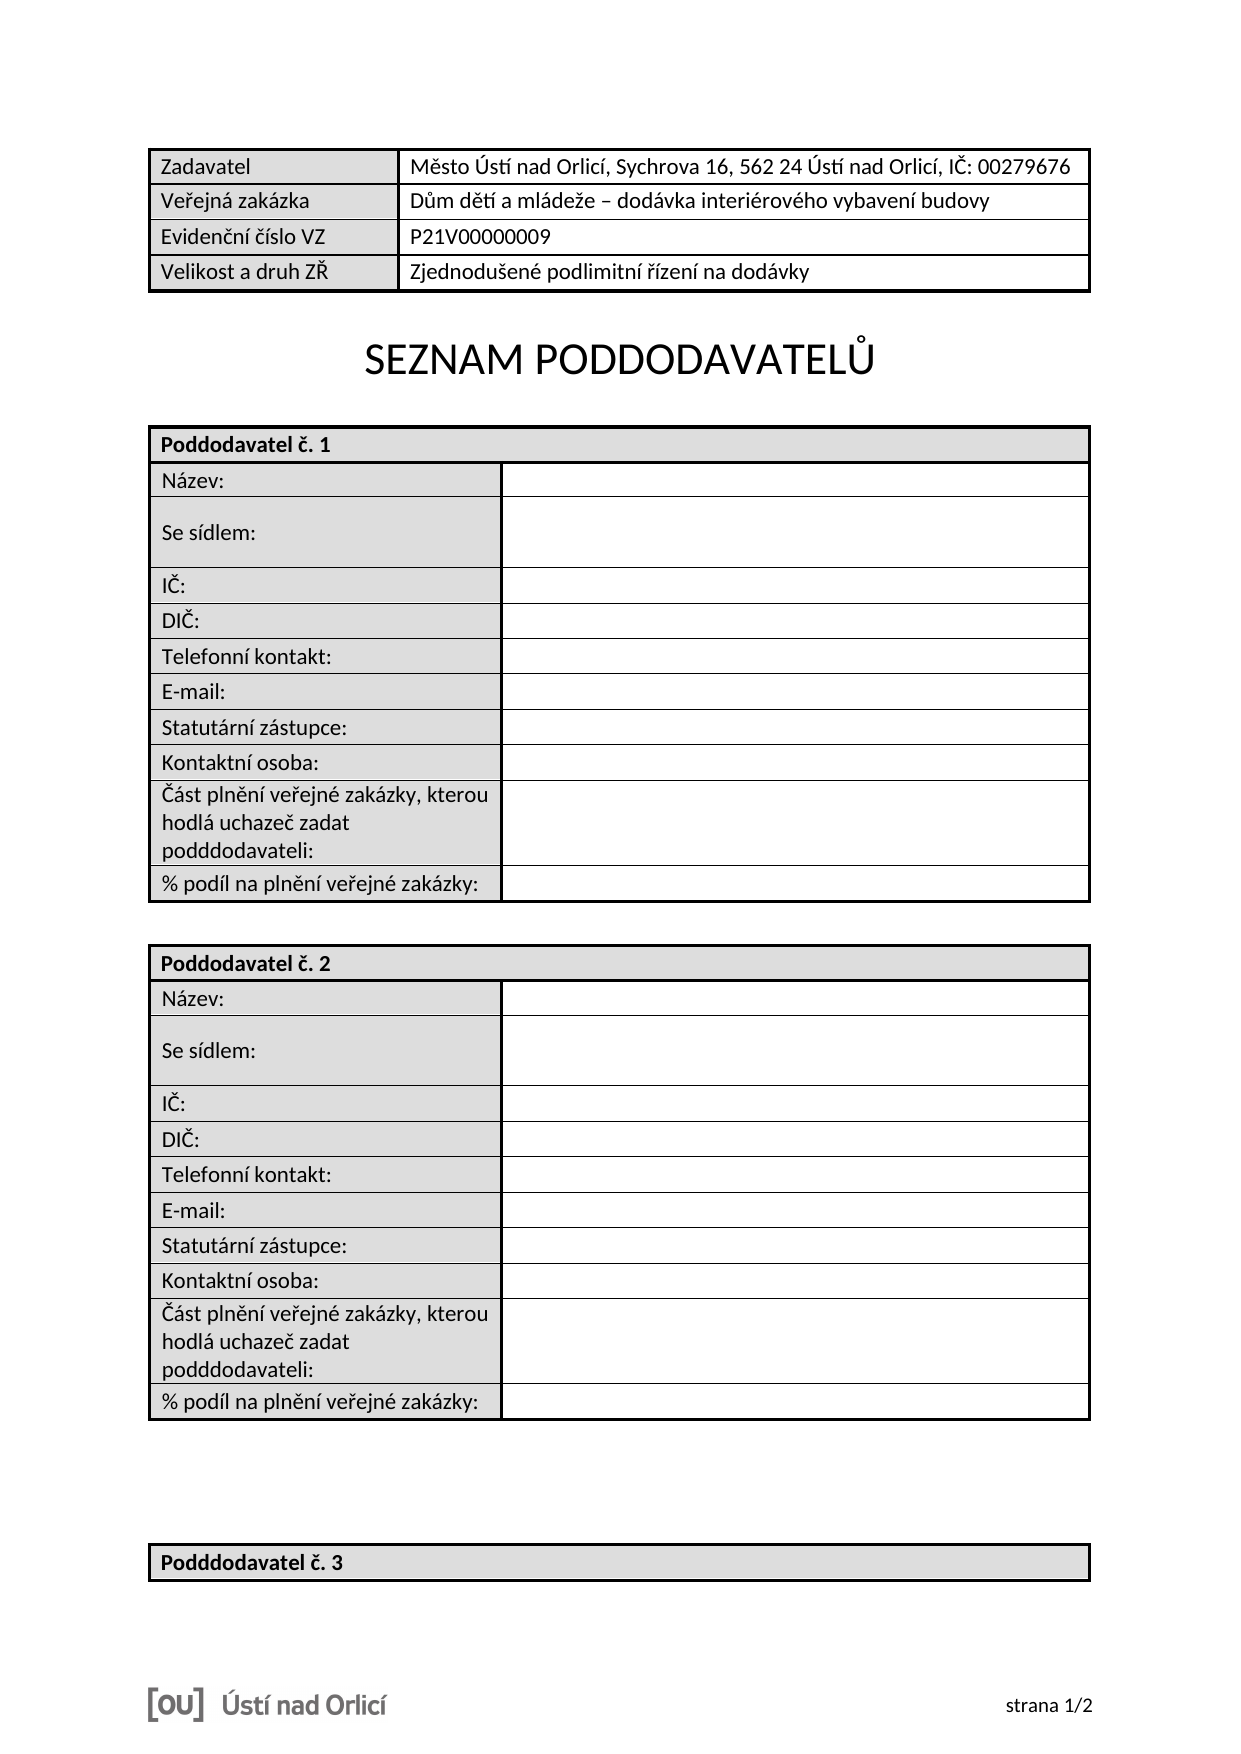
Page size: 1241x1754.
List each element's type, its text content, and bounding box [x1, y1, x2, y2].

table_cell DIČ: [151, 1122, 500, 1156]
table_cell Statutární zástupce: [151, 1228, 500, 1262]
table_cell % podíl na plnění veřejné zakázky: [151, 1384, 500, 1418]
table_cell Evidenční číslo VZ [151, 220, 397, 254]
table_cell [503, 1016, 1088, 1085]
table_cell [503, 781, 1088, 864]
table_cell Název: [151, 464, 500, 496]
table_cell Dům dětí a mládeže – dodávka interiérového vybavení budovy [400, 185, 1088, 218]
table_cell [503, 1157, 1088, 1192]
table_cell [503, 1228, 1088, 1262]
table_cell [503, 710, 1088, 744]
table_cell Zjednodušené podlimitní řízení na dodávky [400, 256, 1088, 289]
table_cell E-mail: [151, 674, 500, 709]
table_header Poddodavatel č. 1 [151, 429, 1088, 461]
table_cell Se sídlem: [151, 1016, 500, 1085]
table_cell Se sídlem: [151, 497, 500, 567]
table_cell Velikost a druh ZŘ [151, 256, 397, 289]
table_header Město Ústí nad Orlicí, Sychrova 16, 562 24 Ústí nad Orlicí, IČ: 00279676 [400, 151, 1088, 183]
table_cell [503, 1122, 1088, 1156]
table_cell [503, 1384, 1088, 1418]
table_cell P21V00000009 [400, 220, 1088, 254]
table_cell Název: [151, 982, 500, 1014]
table_cell [503, 1086, 1088, 1121]
table_cell Část plnění veřejné zakázky, kterou hodlá uchazeč zadat podddodavateli: [151, 1299, 500, 1383]
table_header Zadavatel [151, 151, 397, 183]
table_cell Telefonní kontakt: [151, 1157, 500, 1192]
table_cell E-mail: [151, 1193, 500, 1227]
table_cell IČ: [151, 568, 500, 602]
table_cell [503, 604, 1088, 638]
table_cell [503, 674, 1088, 709]
table_cell [503, 464, 1088, 496]
table_cell [503, 568, 1088, 602]
table_header Poddodavatel č. 2 [151, 947, 1088, 979]
table_cell Telefonní kontakt: [151, 639, 500, 673]
table_cell [503, 866, 1088, 900]
table_cell Část plnění veřejné zakázky, kterou hodlá uchazeč zadat podddodavateli: [151, 781, 500, 864]
table_cell [503, 745, 1088, 779]
picture [147, 1686, 389, 1723]
table_cell [503, 982, 1088, 1014]
table_header Podddodavatel č. 3 [151, 1546, 1088, 1578]
table_cell [503, 1264, 1088, 1298]
table_cell Veřejná zakázka [151, 185, 397, 218]
table_cell DIČ: [151, 604, 500, 638]
text seznam poddodavatelů [148, 330, 1092, 386]
table_cell [503, 1299, 1088, 1383]
table_cell Kontaktní osoba: [151, 1264, 500, 1298]
table_cell IČ: [151, 1086, 500, 1121]
table_cell Statutární zástupce: [151, 710, 500, 744]
table_cell Kontaktní osoba: [151, 745, 500, 779]
table_cell [503, 639, 1088, 673]
table_cell [503, 497, 1088, 567]
table_cell % podíl na plnění veřejné zakázky: [151, 866, 500, 900]
table_cell [503, 1193, 1088, 1227]
